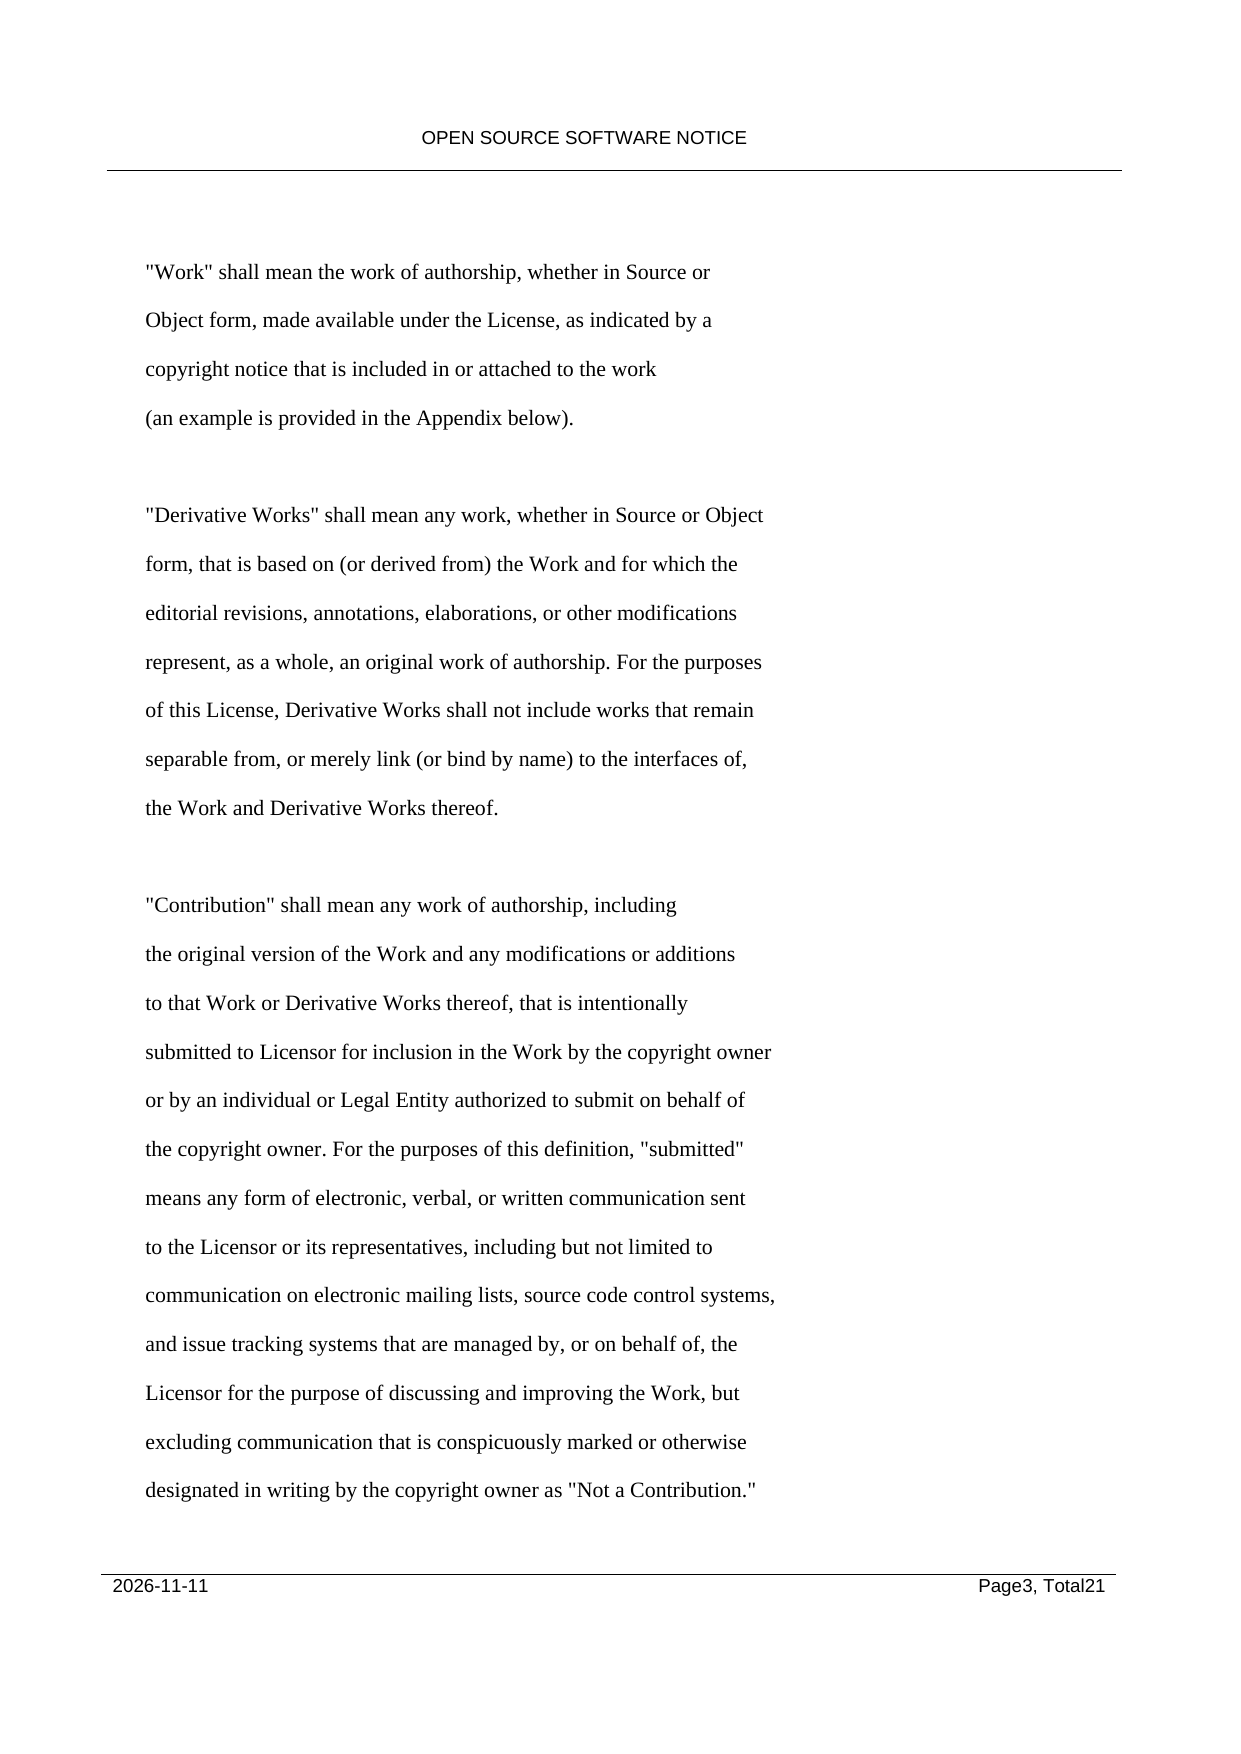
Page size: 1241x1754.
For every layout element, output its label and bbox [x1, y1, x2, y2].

text [112, 206, 1128, 1506]
